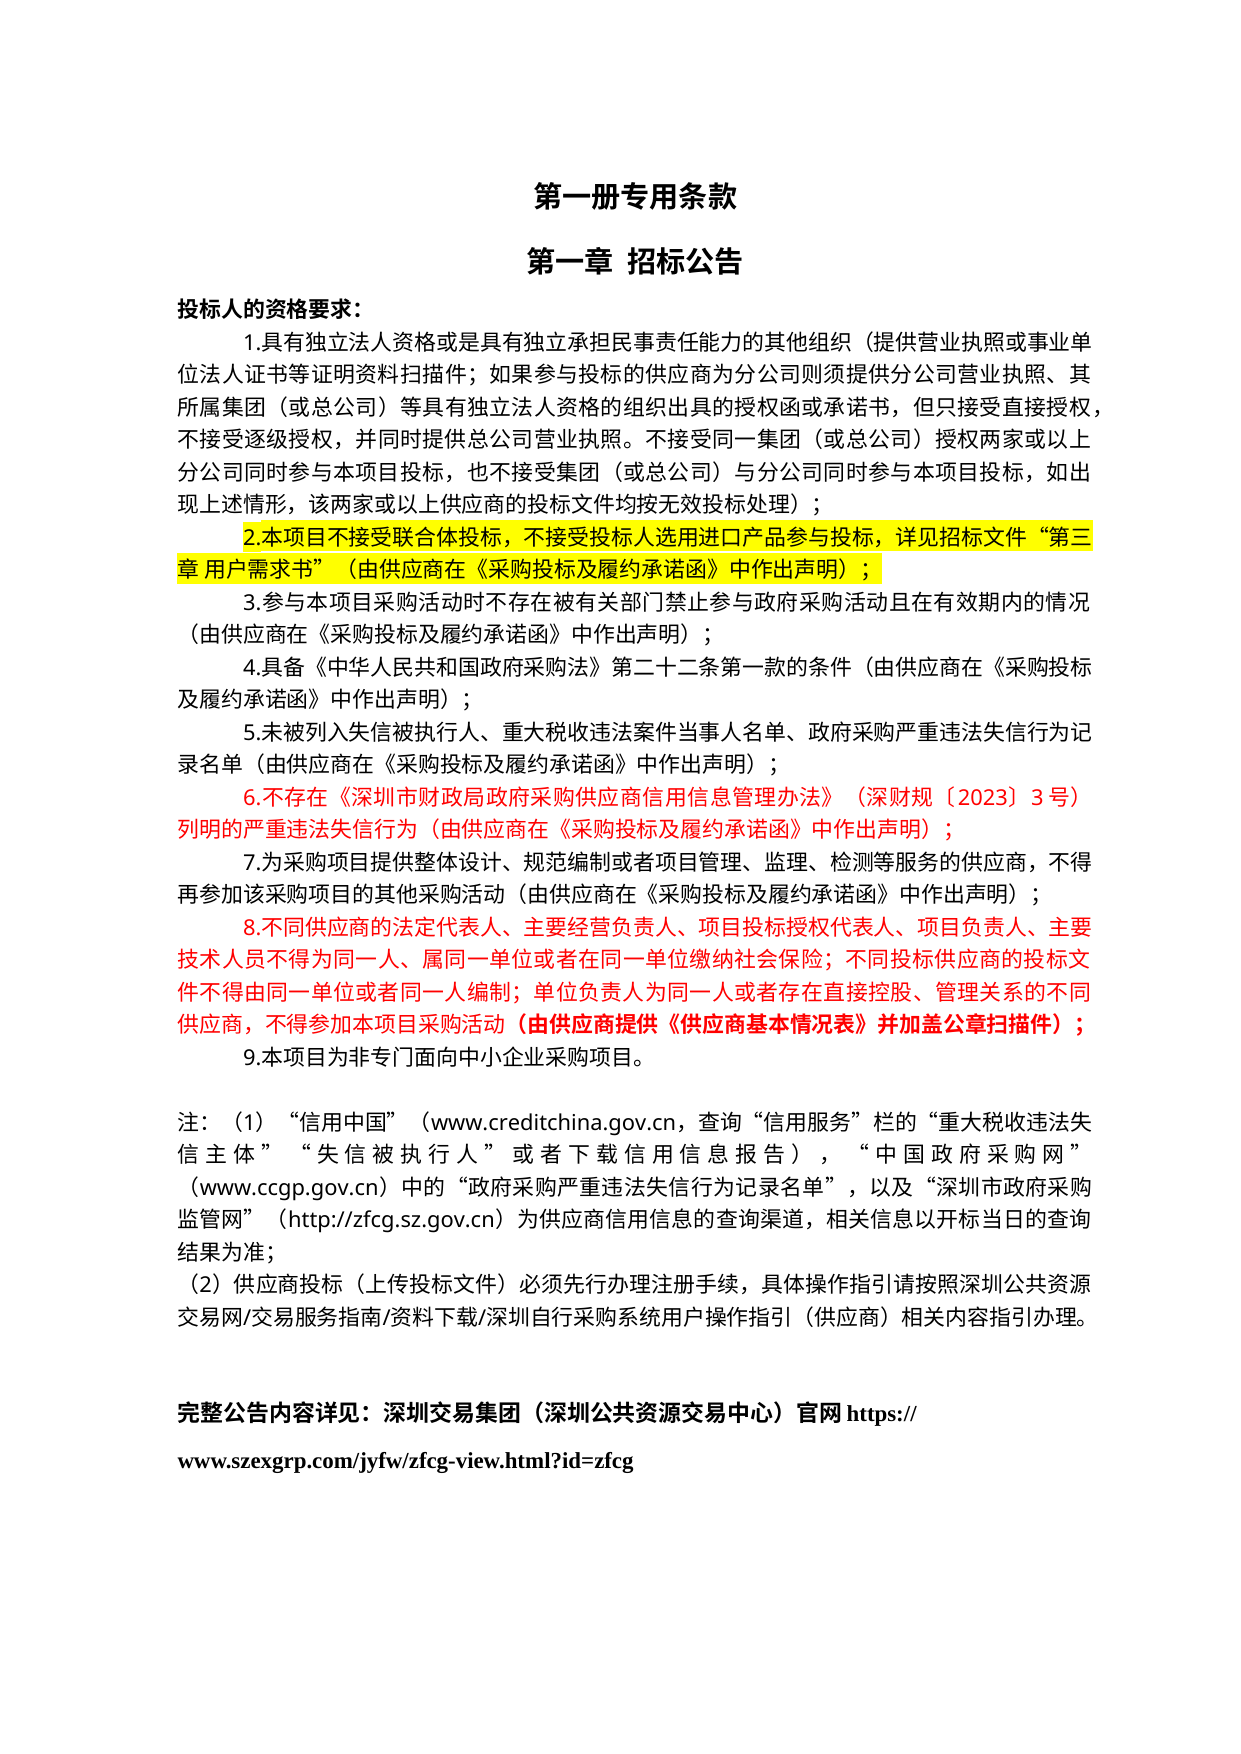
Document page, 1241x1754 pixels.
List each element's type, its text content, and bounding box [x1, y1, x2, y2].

text 注：（1）“信用中国”（www.creditchina.gov.cn，查询“信用服务”栏的“重大税收违法失信主体”“失信被执行人”或者下载信用信息报告），“中国政府采购网”（www.ccgp.gov.cn）中的“政府采购严重违法失信行为记录名单”，以及“深圳市政府采购监管网”（http://zfcg.sz.gov.cn）为供应商信用信息的查询渠道，相关信息以开标当日的查询结果为准； [177, 1104, 1093, 1267]
text 6.不存在《深圳市财政局政府采购供应商信用信息管理办法》（深财规〔2023〕3号）列明的严重违法失信行为（由供应商在《采购投标及履约承诺函》中作出声明）； [177, 779, 1093, 844]
text 1.具有独立法人资格或是具有独立承担民事责任能力的其他组织（提供营业执照或事业单位法人证书等证明资料扫描件；如果参与投标的供应商为分公司则须提供分公司营业执照、其所属集团（或总公司）等具有独立法人资格的组织出具的授权函或承诺书，但只接受直接授权，不接受逐级授权，并同时提供总公司营业执照。不接受同一集团（或总公司）授权两家或以上分公司同时参与本项目投标，也不接受集团（或总公司）与分公司同时参与本项目投标，如出现上述情形，该两家或以上供应商的投标文件均按无效投标处理）； [177, 324, 1093, 519]
text 5.未被列入失信被执行人、重大税收违法案件当事人名单、政府采购严重违法失信行为记录名单（由供应商在《采购投标及履约承诺函》中作出声明）； [177, 714, 1093, 779]
text 7.为采购项目提供整体设计、规范编制或者项目管理、监理、检测等服务的供应商，不得再参加该采购项目的其他采购活动（由供应商在《采购投标及履约承诺函》中作出声明）； [177, 844, 1093, 909]
text 2.本项目不接受联合体投标，不接受投标人选用进口产品参与投标，详见招标文件“第三章 用户需求书”（由供应商在《采购投标及履约承诺函》中作出声明）； [177, 519, 1093, 584]
text 8.不同供应商的法定代表人、主要经营负责人、项目投标授权代表人、项目负责人、主要技术人员不得为同一人、属同一单位或者在同一单位缴纳社会保险；不同投标供应商的投标文件不得由同一单位或者同一人编制；单位负责人为同一人或者存在直接控股、管理关系的不同供应商，不得参加本项目采购活动（由供应商提供《供应商基本情况表》并加盖公章扫描件）； [177, 909, 1093, 1039]
text 9.本项目为非专门面向中小企业采购项目。 [177, 1039, 1093, 1072]
subtitle 第一章 招标公告 [177, 227, 1093, 292]
text （2）供应商投标（上传投标文件）必须先行办理注册手续，具体操作指引请按照深圳公共资源交易网/交易服务指南/资料下载/深圳自行采购系统用户操作指引（供应商）相关内容指引办理。 [177, 1267, 1093, 1332]
text 4.具备《中华人民共和国政府采购法》第二十二条第一款的条件（由供应商在《采购投标及履约承诺函》中作出声明）； [177, 649, 1093, 714]
text 投标人的资格要求： [177, 292, 1093, 324]
text 3.参与本项目采购活动时不存在被有关部门禁止参与政府采购活动且在有效期内的情况（由供应商在《采购投标及履约承诺函》中作出声明）； [177, 584, 1093, 649]
subtitle 第一册专用条款 [177, 162, 1093, 227]
text 完整公告内容详见：深圳交易集团（深圳公共资源交易中心）官网https://www.szexgrp.com/jyfw/zfcg-view.html?id=zfcg [177, 1379, 1093, 1476]
